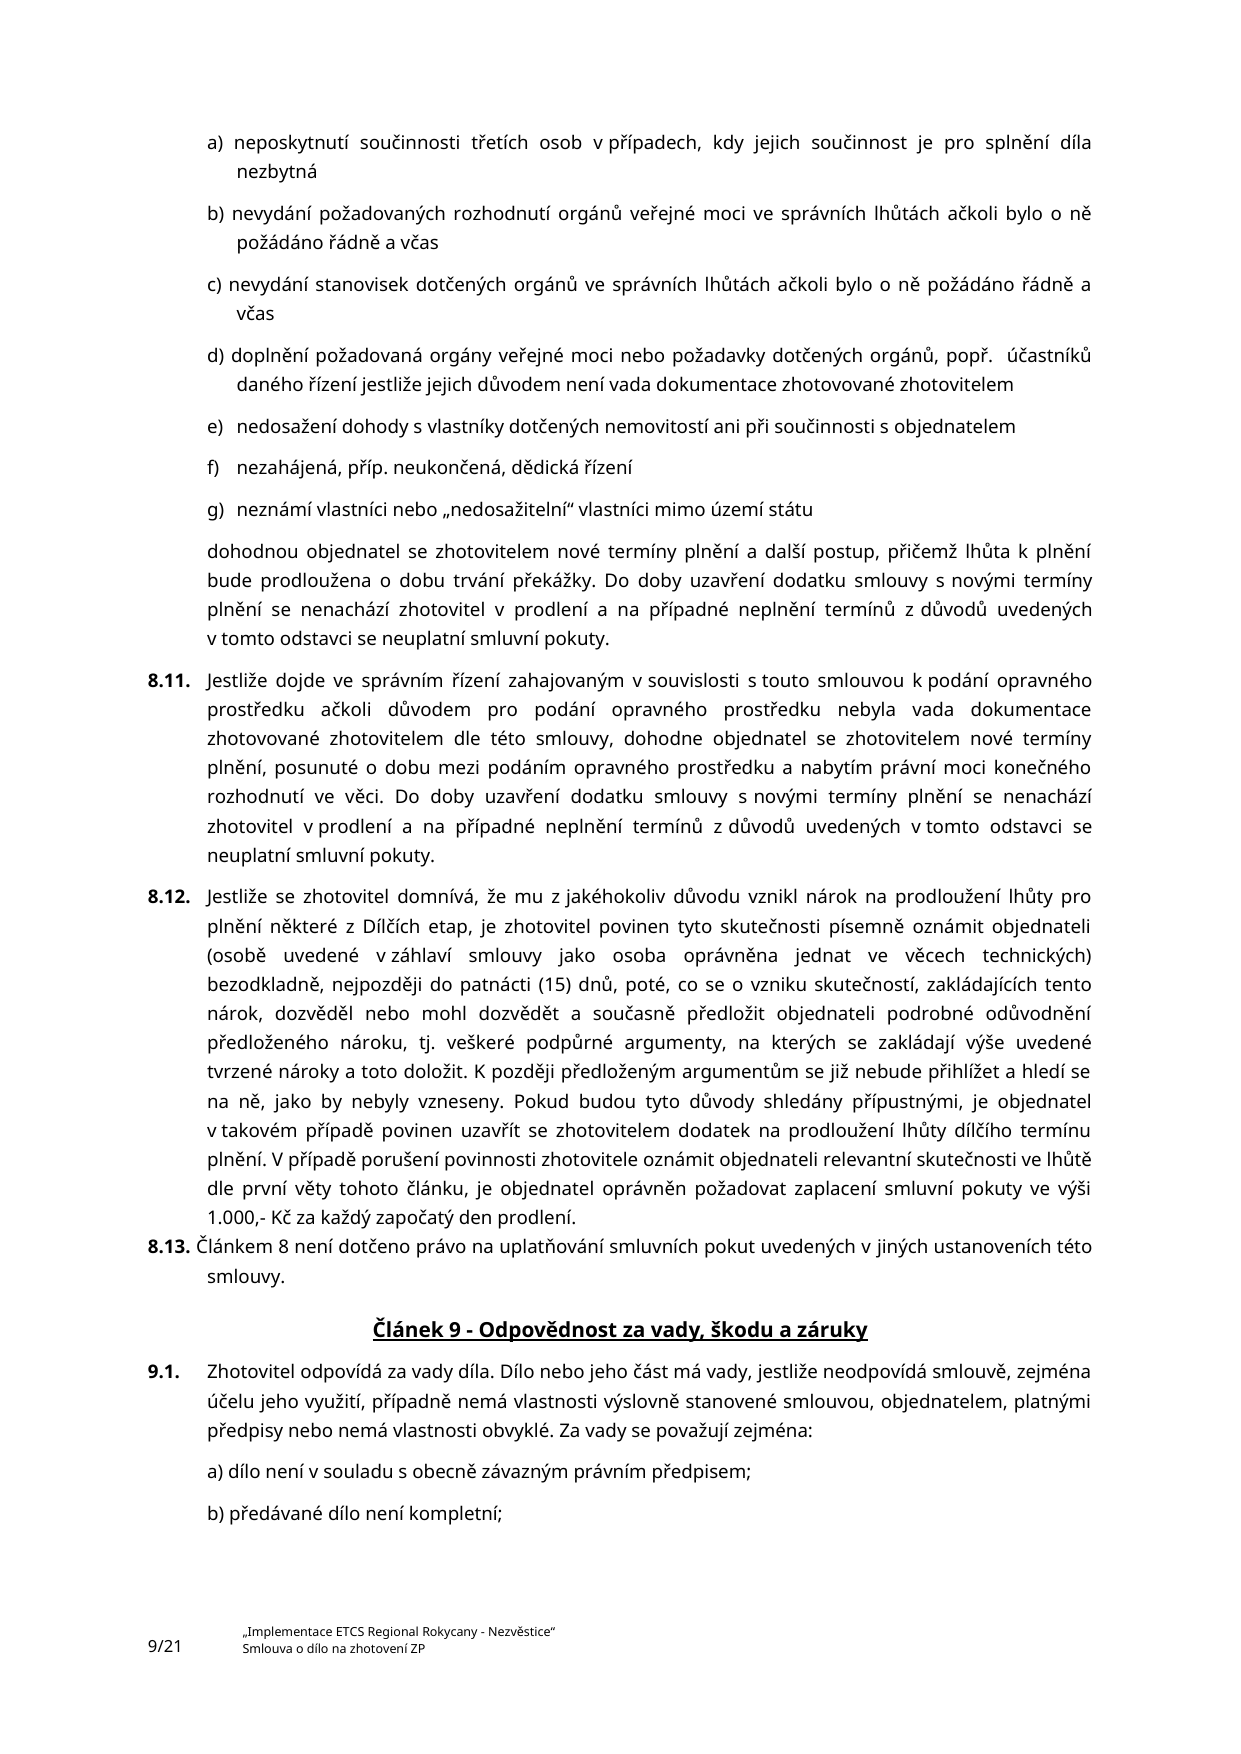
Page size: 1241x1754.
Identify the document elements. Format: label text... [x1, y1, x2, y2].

text g) neznámí vlastníci nebo „nedosažitelní“ vlastníci mimo území státu [207, 493, 1092, 522]
text b) nevydání požadovaných rozhodnutí orgánů veřejné moci ve správních lhůtách ačkoli bylo o ně požádáno řádně a včas [207, 197, 1092, 256]
subtitle a) dílo není v souladu s obecně závazným právním předpisem; [207, 1456, 1092, 1485]
subtitle 9.1. Zhotovitel odpovídá za vady díla. Dílo nebo jeho část má vady, jestliže neodpovídá smlouvě, zejména účelu jeho využití, případně nemá vlastnosti výslovně stanovené smlouvou, objednatelem, platnými předpisy nebo nemá vlastnosti obvyklé. Za vady se považují zejména: [148, 1356, 1092, 1443]
text 8.11. Jestliže dojde ve správním řízení zahajovaným v souvislosti s touto smlouvou k podání opravného prostředku ačkoli důvodem pro podání opravného prostředku nebyla vada dokumentace zhotovované zhotovitelem dle této smlouvy, dohodne objednatel se zhotovitelem nové termíny plnění, posunuté o dobu mezi podáním opravného prostředku a nabytím právní moci konečného rozhodnutí ve věci. Do doby uzavření dodatku smlouvy s novými termíny plnění se nenachází zhotovitel v prodlení a na případné neplnění termínů z důvodů uvedených v tomto odstavci se neuplatní smluvní pokuty. [148, 664, 1092, 868]
text e) nedosažení dohody s vlastníky dotčených nemovitostí ani při součinnosti s objednatelem [207, 410, 1092, 439]
text dohodnou objednatel se zhotovitelem nové termíny plnění a další postup, přičemž lhůta k plnění bude prodloužena o dobu trvání překážky. Do doby uzavření dodatku smlouvy s novými termíny plnění se nenachází zhotovitel v prodlení a na případné neplnění termínů z důvodů uvedených v tomto odstavci se neuplatní smluvní pokuty. [207, 535, 1092, 651]
subtitle b) předávané dílo není kompletní; [207, 1497, 1092, 1526]
text d) doplnění požadovaná orgány veřejné moci nebo požadavky dotčených orgánů, popř. účastníků daného řízení jestliže jejich důvodem není vada dokumentace zhotovované zhotovitelem [207, 339, 1092, 397]
text f) nezahájená, příp. neukončená, dědická řízení [207, 451, 1092, 481]
text 8.13. Článkem 8 není dotčeno právo na uplatňování smluvních pokut uvedených v jiných ustanoveních této smlouvy. [148, 1231, 1092, 1289]
subtitle Článek 9 - Odpovědnost za vady, škodu a záruky [148, 1314, 1092, 1343]
text c) nevydání stanovisek dotčených orgánů ve správních lhůtách ačkoli bylo o ně požádáno řádně a včas [207, 268, 1092, 326]
text a) neposkytnutí součinnosti třetích osob v případech, kdy jejich součinnost je pro splnění díla nezbytná [207, 126, 1092, 185]
text 8.12. Jestliže se zhotovitel domnívá, že mu z jakéhokoliv důvodu vznikl nárok na prodloužení lhůty pro plnění některé z Dílčích etap, je zhotovitel povinen tyto skutečnosti písemně oznámit objednateli (osobě uvedené v záhlaví smlouvy jako osoba oprávněna jednat ve věcech technických) bezodkladně, nejpozději do patnácti (15) dnů, poté, co se o vzniku skutečností, zakládajících tento nárok, dozvěděl nebo mohl dozvědět a současně předložit objednateli podrobné odůvodnění předloženého nároku, tj. veškeré podpůrné argumenty, na kterých se zakládají výše uvedené tvrzené nároky a toto doložit. K později předloženým argumentům se již nebude přihlížet a hledí se na ně, jako by nebyly vzneseny. Pokud budou tyto důvody shledány přípustnými, je objednatel v takovém případě povinen uzavřít se zhotovitelem dodatek na prodloužení lhůty dílčího termínu plnění. V případě porušení povinnosti zhotovitele oznámit objednateli relevantní skutečnosti ve lhůtě dle první věty tohoto článku, je objednatel oprávněn požadovat zaplacení smluvní pokuty ve výši 1.000,- Kč za každý započatý den prodlení. [148, 881, 1092, 1231]
